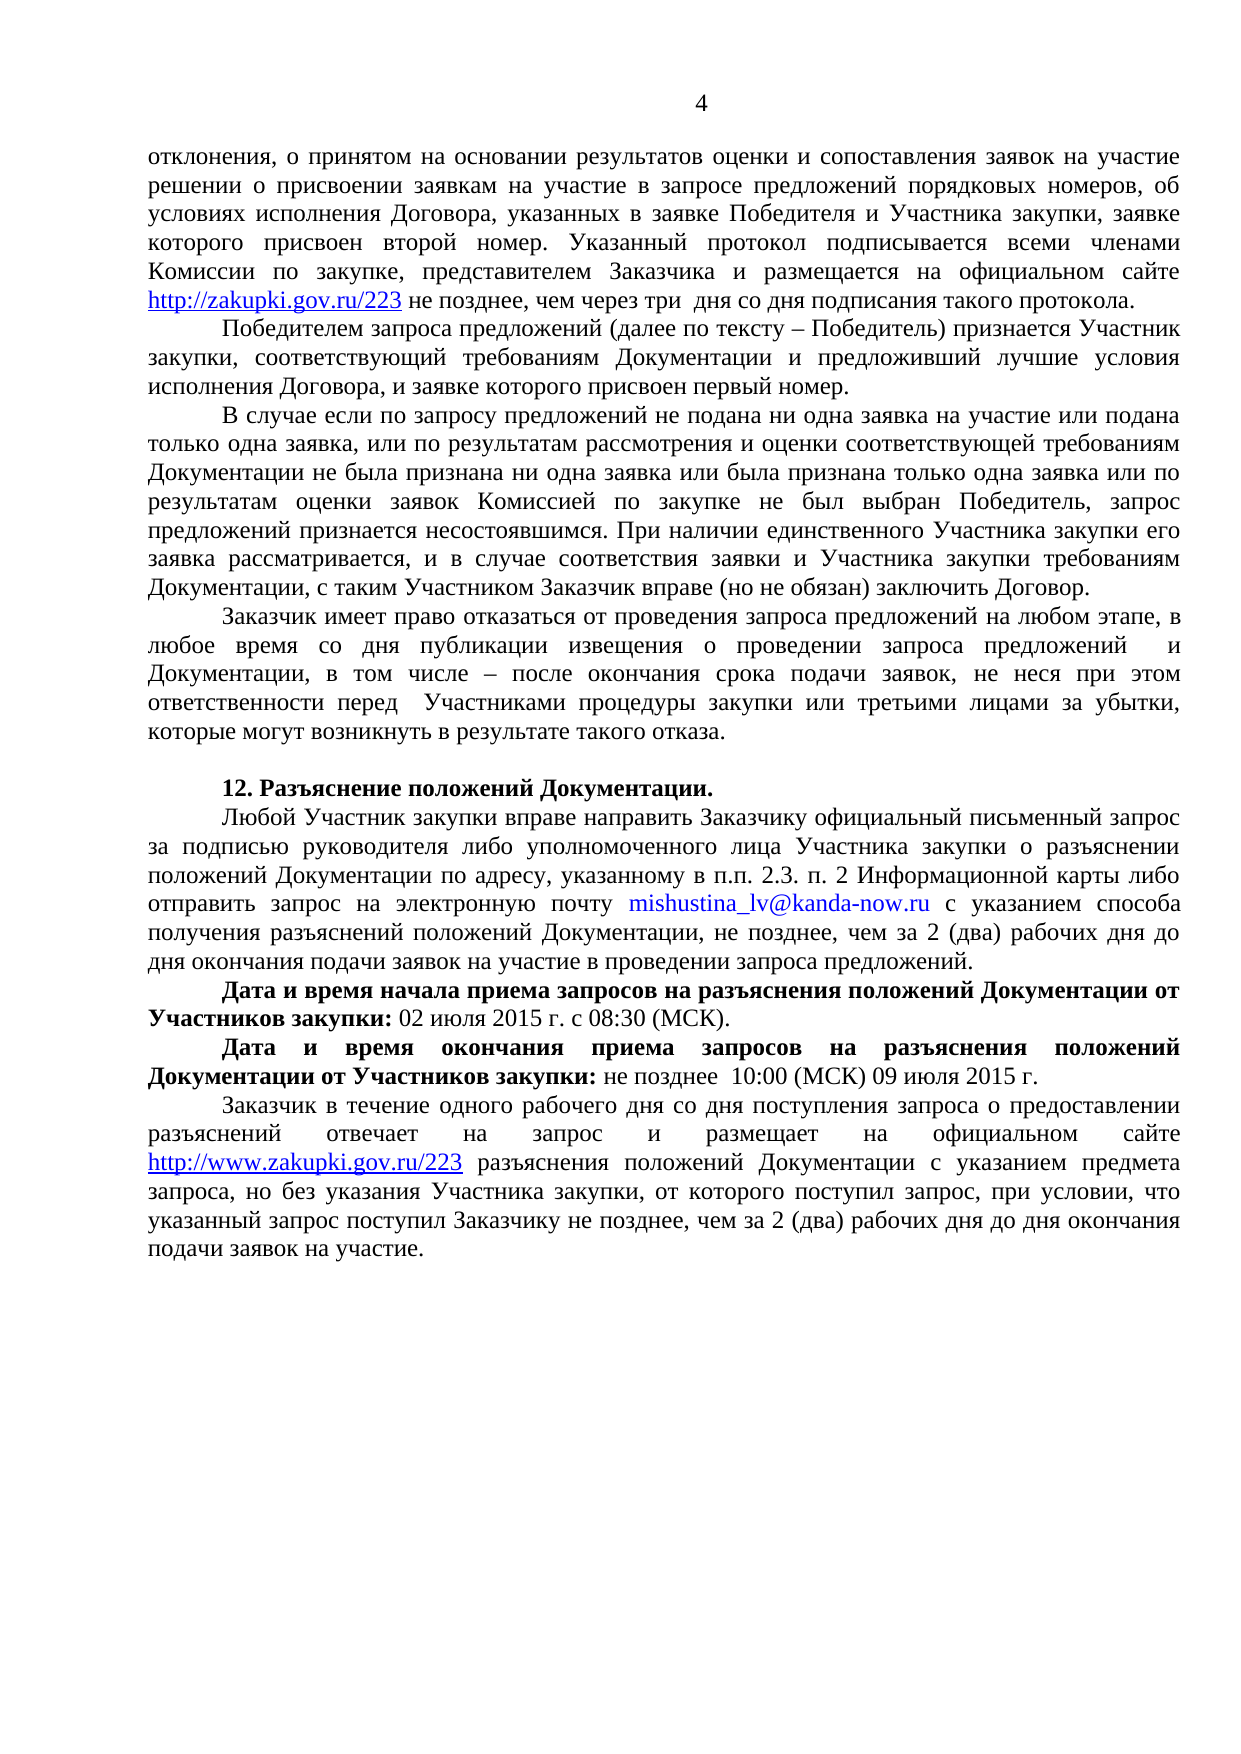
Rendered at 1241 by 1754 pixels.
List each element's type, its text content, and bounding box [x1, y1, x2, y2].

text Заказчик в течение одного рабочего дня со дня поступления запроса о предоставлении разъяснений отвечает на запрос и размещает на официальном сайте http://www.zakupki.gov.ru/223 разъяснения положений Документации с указанием предмета запроса, но без указания Участника закупки, от которого поступил запрос, при условии, что указанный запрос поступил Заказчику не позднее, чем за 2 (два) рабочих дня до дня окончания подачи заявок на участие. [148, 1090, 1181, 1262]
text 12. Разъяснение положений Документации. [148, 773, 1181, 802]
text Победителем запроса предложений (далее по тексту – Победитель) признается Участник закупки, соответствующий требованиям Документации и предложивший лучшие условия исполнения Договора, и заявке которого присвоен первый номер. [148, 313, 1181, 400]
text Заказчик имеет право отказаться от проведения запроса предложений на любом этапе, в любое время со дня публикации извещения о проведении запроса предложений и Документации, в том числе – после окончания срока подачи заявок, не неся при этом ответственности перед Участниками процедуры закупки или третьими лицами за убытки, которые могут возникнуть в результате такого отказа. [148, 601, 1181, 745]
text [148, 141, 1181, 313]
text Дата и время начала приема запросов на разъяснения положений Документации от Участников закупки: 02 июля 2015 г. с 08:30 (МСК). [148, 975, 1181, 1032]
text В случае если по запросу предложений не подана ни одна заявка на участие или подана только одна заявка, или по результатам рассмотрения и оценки соответствующей требованиям Документации не была признана ни одна заявка или была признана только одна заявка или по результатам оценки заявок Комиссией по закупке не был выбран Победитель, запрос предложений признается несостоявшимся. При наличии единственного Участника закупки его заявка рассматривается, и в случае соответствия заявки и Участника закупки требованиям Документации, с таким Участником Заказчик вправе (но не обязан) заключить Договор. [148, 400, 1181, 601]
text Любой Участник закупки вправе направить Заказчику официальный письменный запрос за подписью руководителя либо уполномоченного лица Участника закупки о разъяснении положений Документации по адресу, указанному в п.п. 2.3. п. 2 Информационной карты либо отправить запрос на электронную почту mishustina_lv@kanda-now.ru с указанием способа получения разъяснений положений Документации, не позднее, чем за 2 (два) рабочих дня до дня окончания подачи заявок на участие в проведении запроса предложений. [148, 802, 1181, 975]
text Дата и время окончания приема запросов на разъяснения положений Документации от Участников закупки: не позднее 10:00 (МСК) 09 июля 2015 г. [148, 1032, 1181, 1090]
